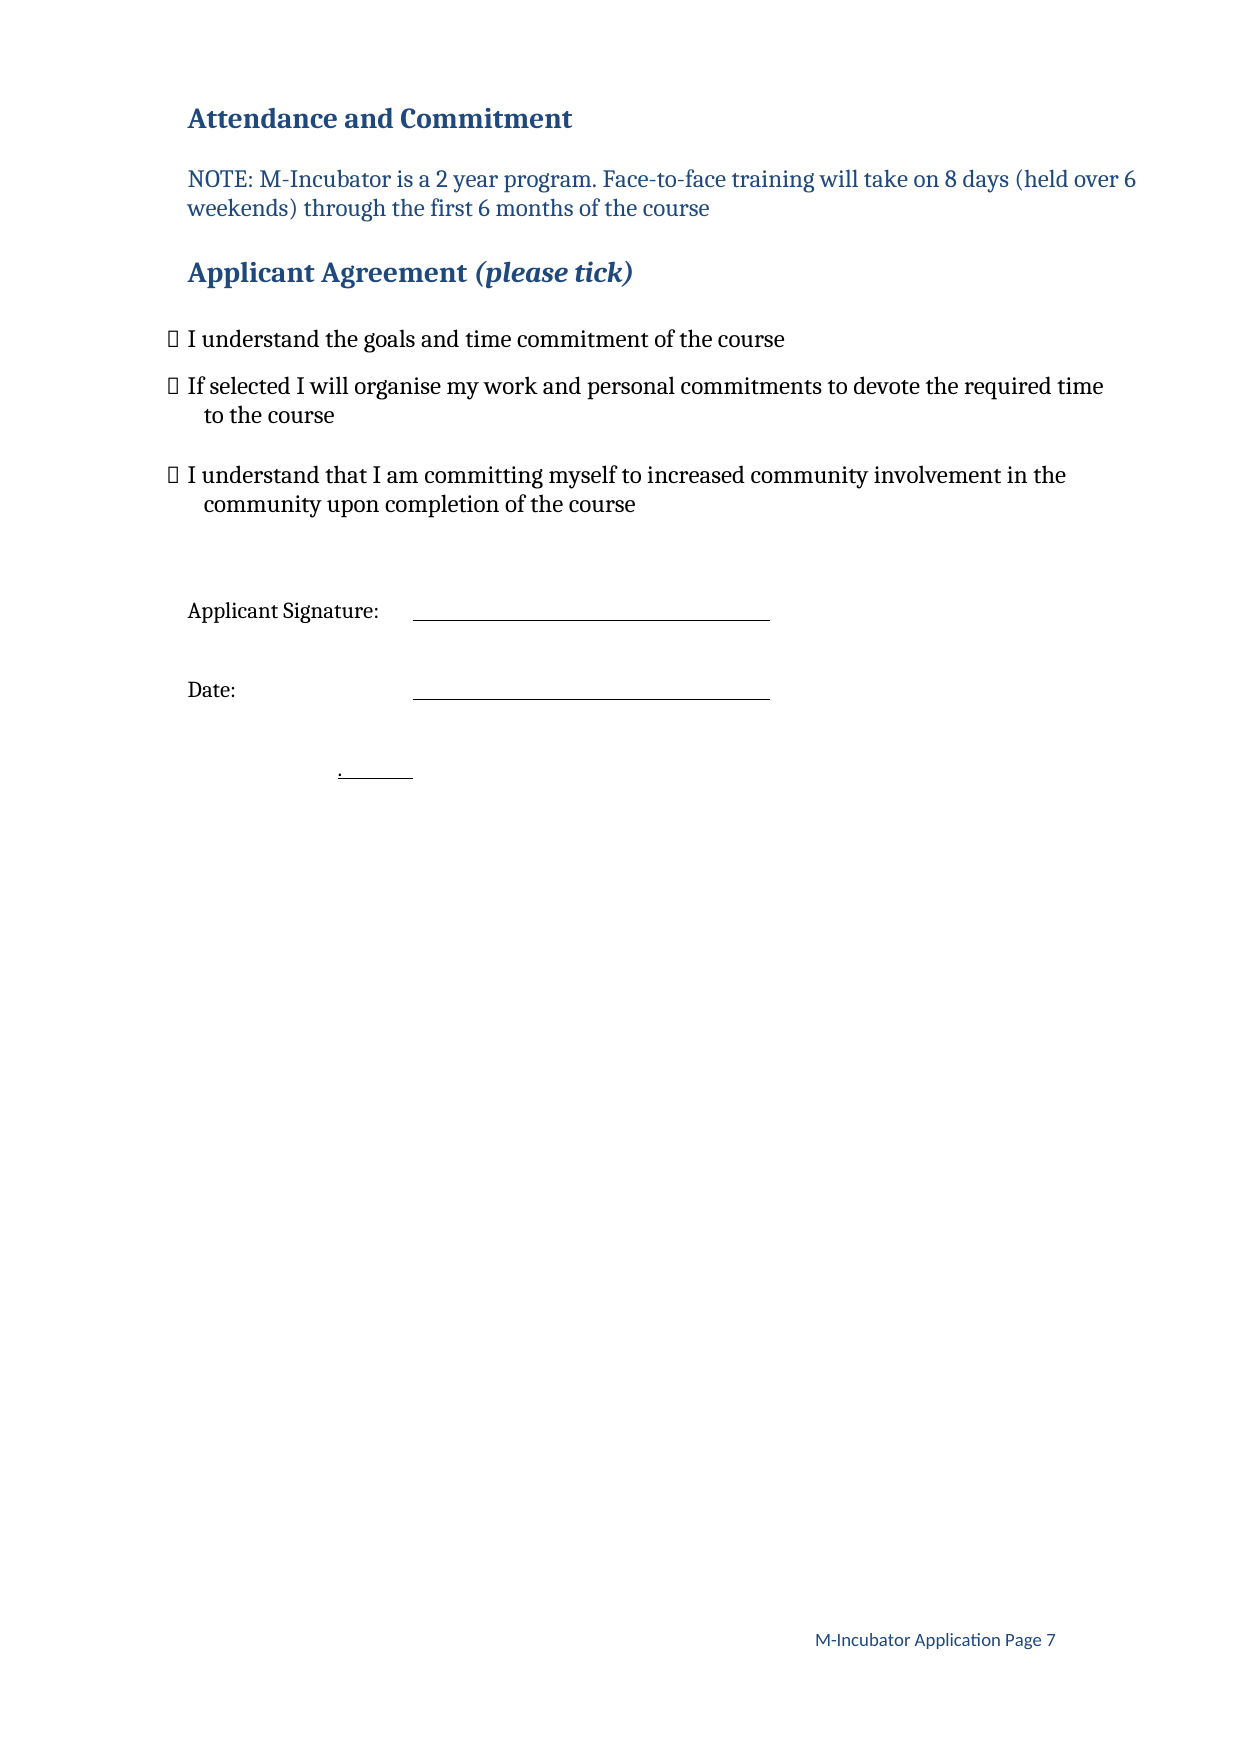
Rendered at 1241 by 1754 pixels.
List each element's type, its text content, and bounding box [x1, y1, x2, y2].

text Applicant Agreement (please tick) [187, 256, 1138, 289]
text . [187, 755, 1118, 782]
text NOTE: M-Incubator is a 2 year program. Face-to-face training will take on 8 days (held over 6 weekends) through the first 6 months of the course [187, 165, 1138, 222]
text Date: [187, 676, 1118, 703]
list I understand that I am committing myself to increased community involvement in the community upon completion of the course [166, 458, 1118, 518]
list If selected I will organise my work and personal commitments to devote the required time to the course [166, 370, 1118, 430]
text Attendance and Commitment [128, 102, 1138, 136]
list I understand the goals and time commitment of the course [166, 323, 1118, 354]
text Applicant Signature: [187, 597, 1118, 624]
